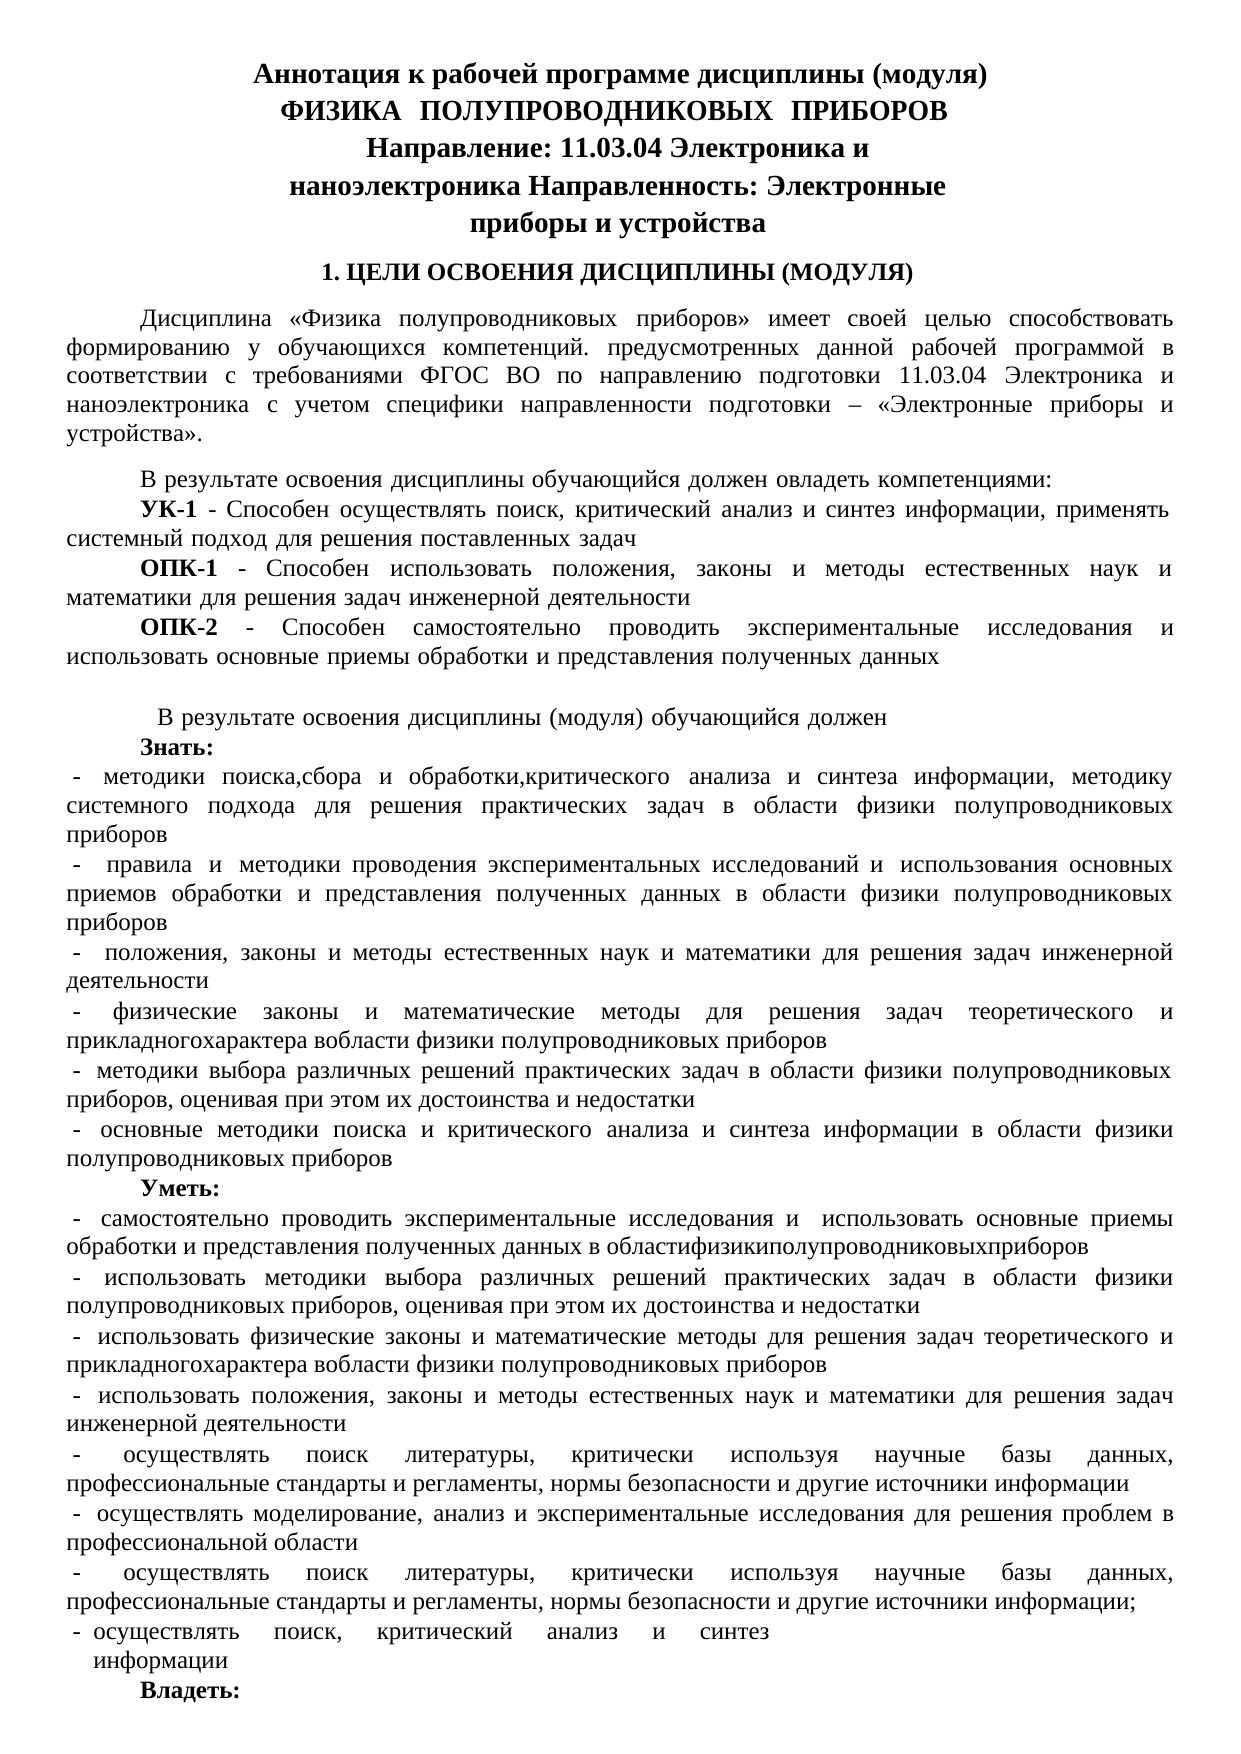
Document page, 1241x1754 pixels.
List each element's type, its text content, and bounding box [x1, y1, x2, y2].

text Направление: 11.03.04 Электроника и наноэлектроника Направленность: Электронные приборы и устройства [250, 130, 986, 238]
text В результате освоения дисциплины обучающийся должен овладеть компетенциями: [140, 464, 1186, 493]
list осуществлять поиск, критический анализ и синтез информации [72, 1616, 769, 1673]
text УК-1 - Способен осуществлять поиск, критический анализ и синтез информации, применять системный подход для решения поставленных задач [66, 494, 1174, 552]
text ОПК-1 - Способен использовать положения, законы и методы естественных наук и математики для решения задач инженерной деятельности [66, 553, 1174, 611]
list самостоятельно проводить экспериментальные исследования и использовать основные приемы обработки и представления полученных данных в областифизикиполупроводниковыхприборов [66, 1203, 1174, 1260]
list осуществлять поиск литературы, критически используя научные базы данных, профессиональные стандарты и регламенты, нормы безопасности и другие источники информации; [66, 1557, 1174, 1614]
subtitle Владеть: [140, 1675, 1186, 1704]
subtitle Аннотация к рабочей программе дисциплины (модуля) ФИЗИКА ПОЛУПРОВОДНИКОВЫХ ПРИБОРОВ [253, 56, 1102, 127]
text Дисциплина «Физика полупроводниковых приборов» имеет своей целью способствовать формированию у обучающихся компетенций. предусмотренных данной рабочей программой в соответствии с требованиями ФГОС ВО по направлению подготовки 11.03.04 Электроника и наноэлектроника с учетом специфики направленности подготовки – «Электронные приборы и устройства». [66, 303, 1174, 447]
list правила и методики проводения экспериментальных исследований и использования основных приемов обработки и представления полученных данных в области физики полупроводниковых приборов [66, 849, 1173, 935]
list использовать методики выбора различных решений практических задач в области физики полупроводниковых приборов, оценивая при этом их достоинства и недостатки [66, 1262, 1173, 1319]
list использовать положения, законы и методы естественных наук и математики для решения задач инженерной деятельности [66, 1380, 1174, 1437]
list основные методики поиска и критического анализа и синтеза информации в области физики полупроводниковых приборов [66, 1114, 1173, 1172]
text В результате освоения дисциплины (модуля) обучающийся должен [157, 702, 1186, 731]
list физические законы и математические методы для решения задач теоретического и прикладногохарактера вобласти физики полупроводниковых приборов [66, 996, 1174, 1053]
list использовать физические законы и математические методы для решения задач теоретического и прикладногохарактера вобласти физики полупроводниковых приборов [66, 1321, 1174, 1378]
subtitle Уметь: [140, 1173, 1186, 1202]
subtitle 1. ЦЕЛИ ОСВОЕНИЯ ДИСЦИПЛИНЫ (МОДУЛЯ) [319, 257, 916, 286]
list осуществлять моделирование, анализ и экспериментальные исследования для решения проблем в профессиональной области [66, 1498, 1174, 1555]
list осуществлять поиск литературы, критически используя научные базы данных, профессиональные стандарты и регламенты, нормы безопасности и другие источники информации [66, 1439, 1174, 1496]
list методики выбора различных решений практических задач в области физики полупроводниковых приборов, оценивая при этом их достоинства и недостатки [66, 1055, 1172, 1112]
list методики поиска,сбора и обработки,критического анализа и синтеза информации, методику системного подхода для решения практических задач в области физики полупроводниковых приборов [66, 761, 1173, 847]
text ОПК-2 - Способен самостоятельно проводить экспериментальные исследования и использовать основные приемы обработки и представления полученных данных [66, 612, 1174, 670]
list положения, законы и методы естественных наук и математики для решения задач инженерной деятельности [66, 937, 1173, 994]
subtitle Знать: [140, 732, 1186, 761]
